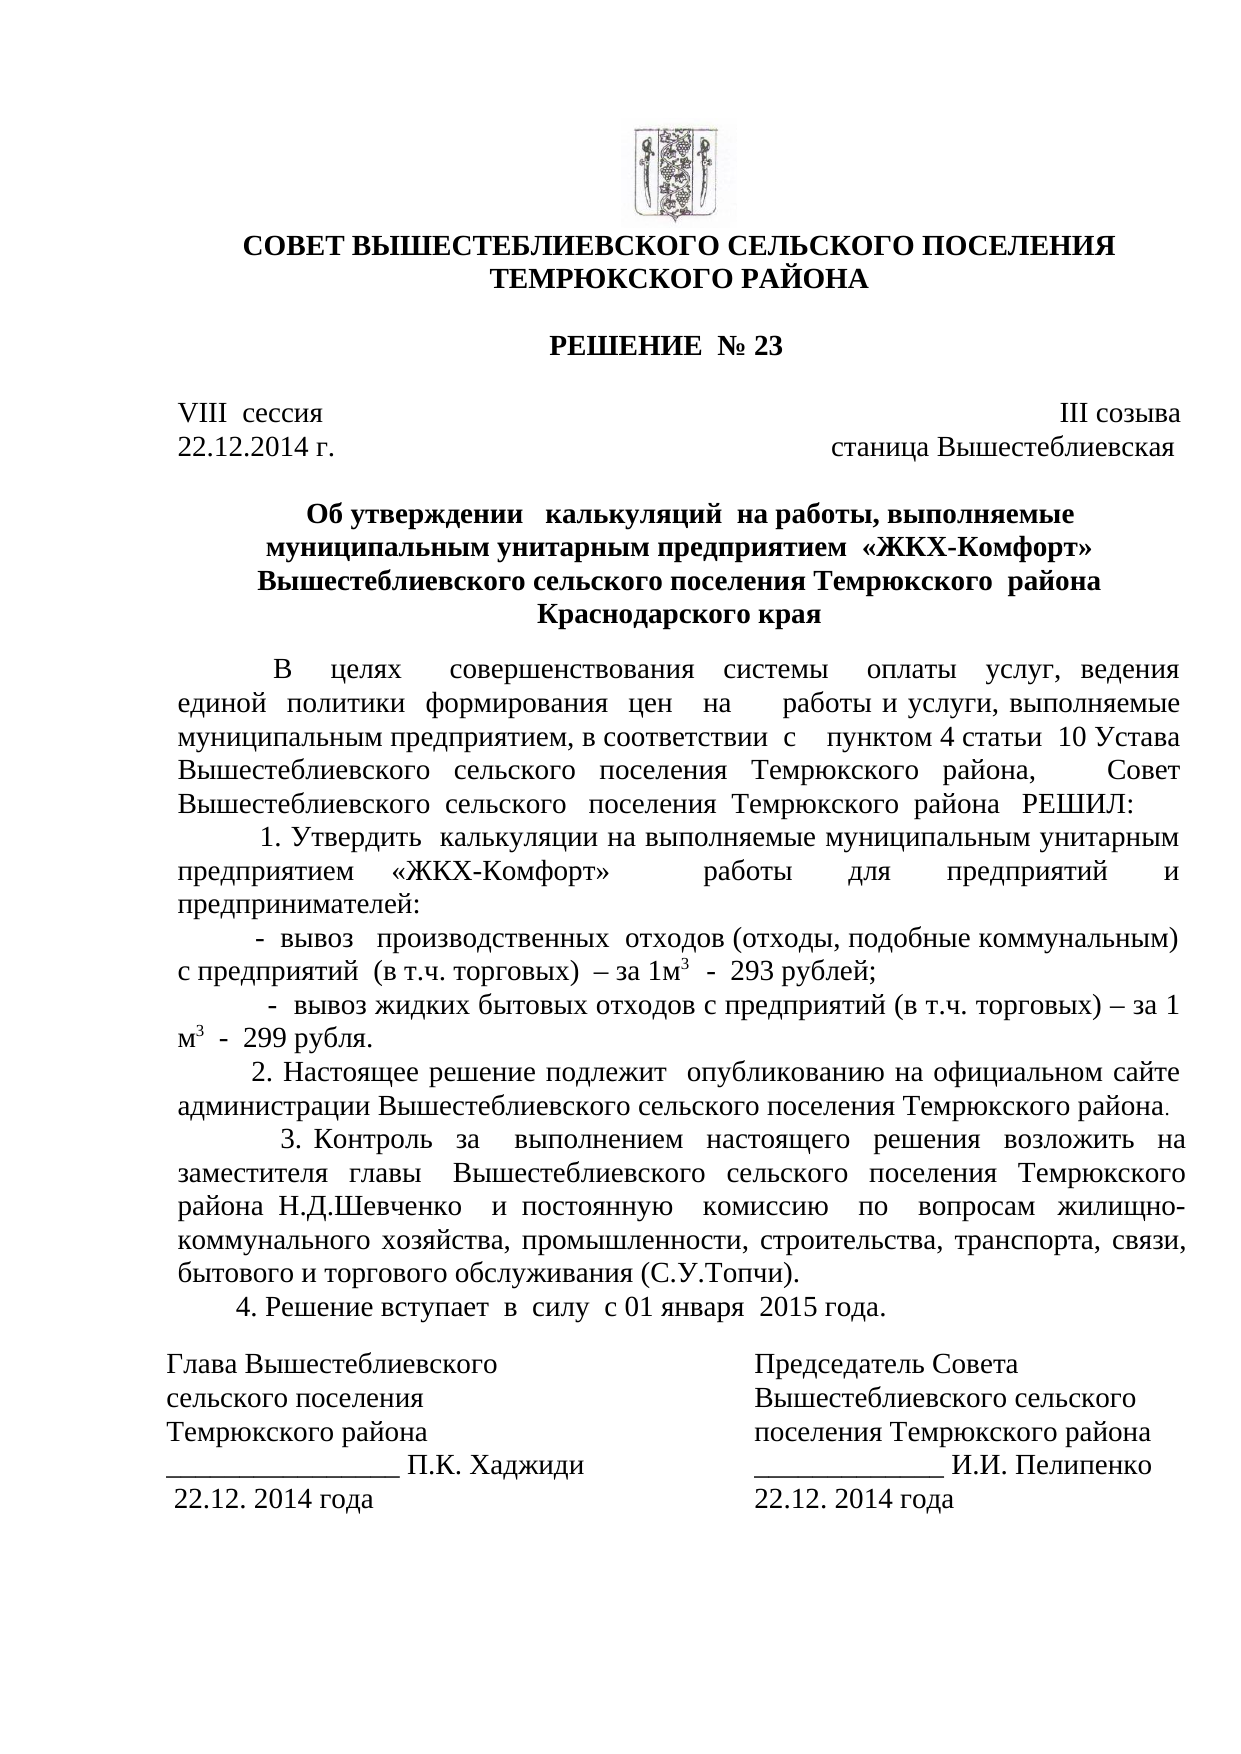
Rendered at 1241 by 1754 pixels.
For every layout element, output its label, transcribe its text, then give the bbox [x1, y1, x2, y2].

text ТЕМРЮКСКОГО РАЙОНА [177, 261, 1181, 295]
text 4. Решение вступает в силу с 01 января 2015 года. [177, 1289, 1181, 1322]
table_header Председатель Совета Вышестеблиевского сельского поселения Темрюкского района _____________ И.И. Пелипенко 22.12. 2014 года [698, 1347, 1170, 1514]
text РЕШЕНИЕ № 23 [177, 328, 1181, 362]
text 3. Контроль за выполнением настоящего решения возложить на заместителя главы Вышестеблиевского сельского поселения Темрюкского района Н.Д.Шевченко и постоянную комиссию по вопросам жилищно-коммунального хозяйства, промышленности, строительства, транспорта, связи, бытового и торгового обслуживания (С.У.Топчи). [177, 1121, 1188, 1289]
text Об утверждении калькуляций на работы, выполняемые муниципальным унитарным предприятием «ЖКХ-Комфорт» Вышестеблиевского сельского поселения Темрюкского района Краснодарского края [177, 496, 1181, 630]
text VIII сессия III созыва [177, 395, 1181, 429]
text 2. Настоящее решение подлежит опубликованию на официальном сайте администрации Вышестеблиевского сельского поселения Темрюкского района. [177, 1054, 1181, 1121]
picture [621, 118, 737, 228]
text 1. Утвердить калькуляции на выполняемые муниципальным унитарным предприятием «ЖКХ-Комфорт» работы для предприятий и предпринимателей: [177, 819, 1181, 920]
text - вывоз жидких бытовых отходов с предприятий (в т.ч. торговых) – за 1 м3 - 299 рубля. [177, 987, 1181, 1054]
table_header Глава Вышестеблиевского сельского поселения Темрюкского района ________________ П.К. Хаджиди 22.12. 2014 года [155, 1347, 698, 1514]
text СОВЕТ ВЫШЕСТЕБЛИЕВСКОГО СЕЛЬСКОГО ПОСЕЛЕНИЯ [177, 228, 1181, 261]
text В целях совершенствования системы оплаты услуг, ведения единой политики формирования цен на работы и услуги, выполняемые муниципальным предприятием, в соответствии с пунктом 4 статьи 10 Устава Вышестеблиевского сельского поселения Темрюкского района, Совет Вышестеблиевского сельского поселения Темрюкского района РЕШИЛ: [177, 652, 1181, 819]
text - вывоз производственных отходов (отходы, подобные коммунальным) с предприятий (в т.ч. торговых) – за 1м3 - 293 рублей; [177, 920, 1181, 987]
text 22.12.2014 г. станица Вышестеблиевская [177, 429, 1181, 462]
